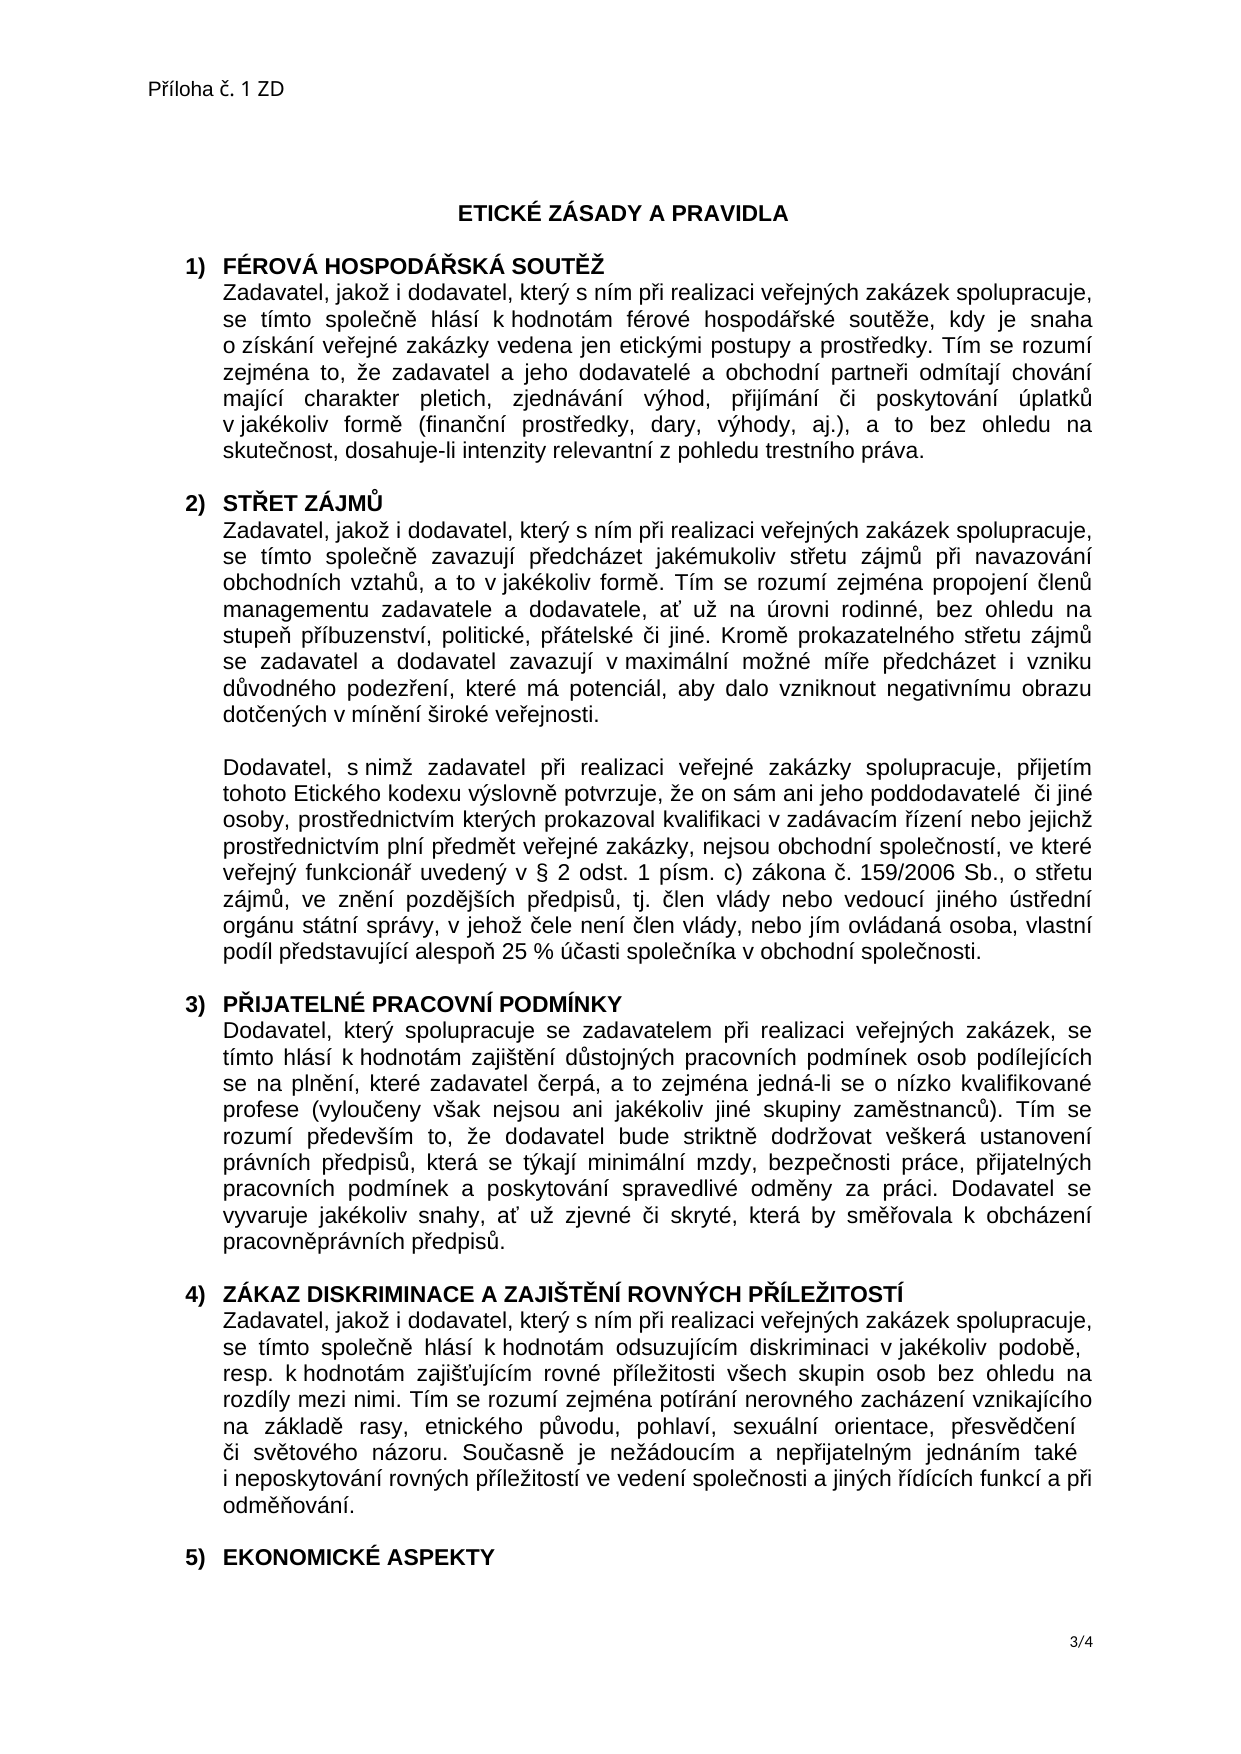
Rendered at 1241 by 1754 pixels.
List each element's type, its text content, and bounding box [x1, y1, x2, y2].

list ZÁKAZ DISKRIMINACE A ZAJIŠTĚNÍ ROVNÝCH PŘÍLEŽITOSTÍ [185, 1281, 1093, 1307]
list Dodavatel, s nimž zadavatel při realizaci veřejné zakázky spolupracuje, přijetím tohoto Etického kodexu výslovně potvrzuje, že on sám ani jeho poddodavatelé či jiné osoby, prostřednictvím kterých prokazoval kvalifikaci v zadávacím řízení nebo jejichž prostřednictvím plní předmět veřejné zakázky, nejsou obchodní společností, ve které veřejný funkcionář uvedený v § 2 odst. 1 písm. c) zákona č. 159/2006 Sb., o střetu zájmů, ve znění pozdějších předpisů, tj. člen vlády nebo vedoucí jiného ústřední orgánu státní správy, v jehož čele není člen vlády, nebo jím ovládaná osoba, vlastní podíl představující alespoň 25 % účasti společníka v obchodní společnosti. [223, 754, 1093, 964]
list FÉROVÁ HOSPODÁŘSKÁ SOUTĚŽ [185, 253, 1093, 279]
list Zadavatel, jakož i dodavatel, který s ním při realizaci veřejných zakázek spolupracuje, se tímto společně zavazují předcházet jakémukoliv střetu zájmů při navazování obchodních vztahů, a to v jakékoliv formě. Tím se rozumí zejména propojení členů managementu zadavatele a dodavatele, ať už na úrovni rodinné, bez ohledu na stupeň příbuzenství, politické, přátelské či jiné. Kromě prokazatelného střetu zájmů se zadavatel a dodavatel zavazují v maximální možné míře předcházet i vzniku důvodného podezření, které má potenciál, aby dalo vzniknout negativnímu obrazu dotčených v mínění široké veřejnosti. [223, 517, 1093, 727]
list EKONOMICKÉ ASPEKTY [185, 1544, 1093, 1571]
list STŘET ZÁJMŮ [185, 490, 1093, 517]
list Zadavatel, jakož i dodavatel, který s ním při realizaci veřejných zakázek spolupracuje, se tímto společně hlásí k hodnotám férové hospodářské soutěže, kdy je snaha o získání veřejné zakázky vedena jen etickými postupy a prostředky. Tím se rozumí zejména to, že zadavatel a jeho dodavatelé a obchodní partneři odmítají chování mající charakter pletich, zjednávání výhod, přijímání či poskytování úplatků v jakékoliv formě (finanční prostředky, dary, výhody, aj.), a to bez ohledu na skutečnost, dosahuje-li intenzity relevantní z pohledu trestního práva. [223, 279, 1093, 464]
list PŘIJATELNÉ PRACOVNÍ PODMÍNKY [185, 991, 1093, 1017]
text ETICKÉ ZÁSADY A PRAVIDLA [148, 200, 1093, 227]
list Zadavatel, jakož i dodavatel, který s ním při realizaci veřejných zakázek spolupracuje, se tímto společně hlásí k hodnotám odsuzujícím diskriminaci v jakékoliv podobě, resp. k hodnotám zajišťujícím rovné příležitosti všech skupin osob bez ohledu na rozdíly mezi nimi. Tím se rozumí zejména potírání nerovného zacházení vznikajícího na základě rasy, etnického původu, pohlaví, sexuální orientace, přesvědčení či světového názoru. Současně je nežádoucím a nepřijatelným jednáním také i neposkytování rovných příležitostí ve vedení společnosti a jiných řídících funkcí a při odměňování. [223, 1307, 1093, 1518]
list Dodavatel, který spolupracuje se zadavatelem při realizaci veřejných zakázek, se tímto hlásí k hodnotám zajištění důstojných pracovních podmínek osob podílejících se na plnění, které zadavatel čerpá, a to zejména jedná-li se o nízko kvalifikované profese (vyloučeny však nejsou ani jakékoliv jiné skupiny zaměstnanců). Tím se rozumí především to, že dodavatel bude striktně dodržovat veškerá ustanovení právních předpisů, která se týkají minimální mzdy, bezpečnosti práce, přijatelných pracovních podmínek a poskytování spravedlivé odměny za práci. Dodavatel se vyvaruje jakékoliv snahy, ať už zjevné či skryté, která by směřovala k obcházení pracovněprávních předpisů. [223, 1017, 1093, 1254]
